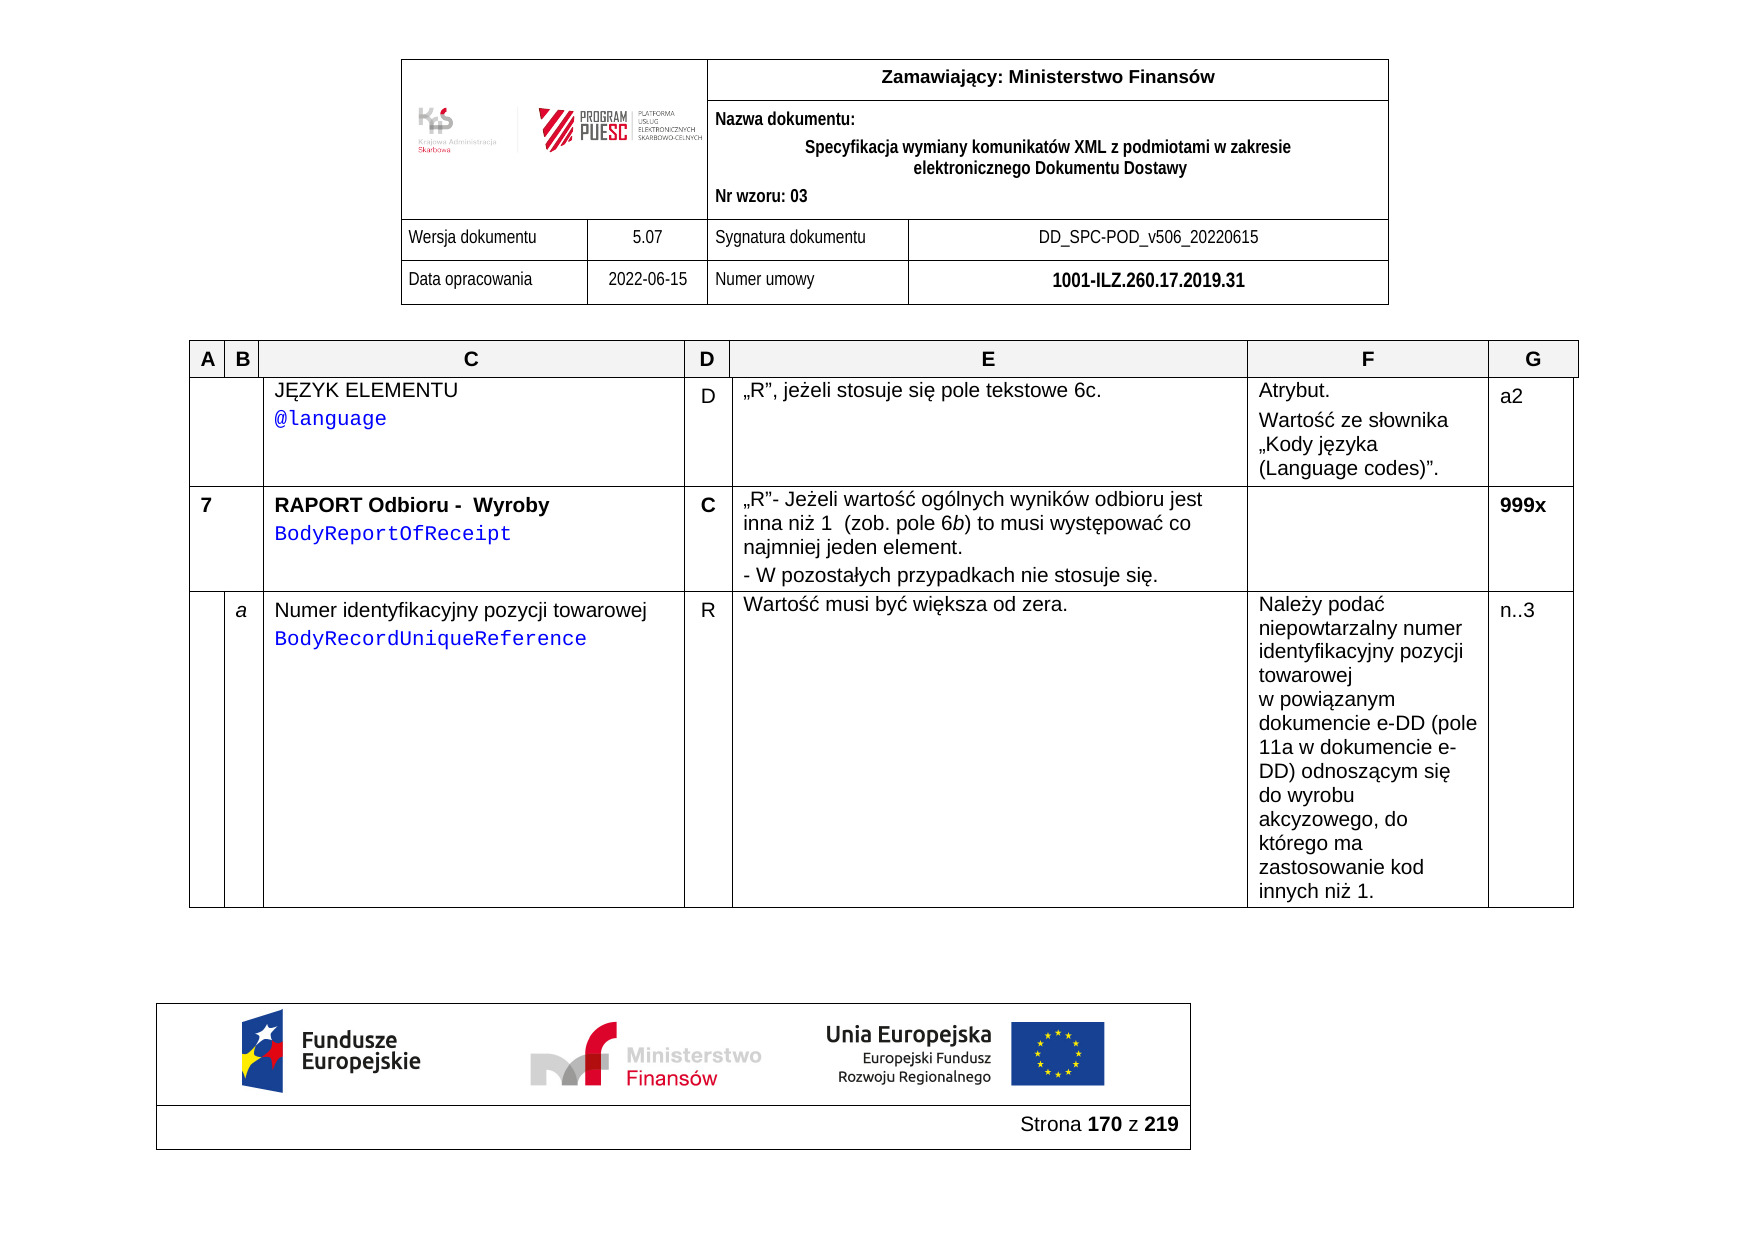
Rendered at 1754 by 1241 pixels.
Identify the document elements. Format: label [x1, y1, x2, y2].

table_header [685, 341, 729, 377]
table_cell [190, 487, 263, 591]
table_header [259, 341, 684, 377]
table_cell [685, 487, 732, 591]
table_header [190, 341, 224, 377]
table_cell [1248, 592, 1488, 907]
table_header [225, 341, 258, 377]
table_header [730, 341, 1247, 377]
picture [242, 1009, 1105, 1093]
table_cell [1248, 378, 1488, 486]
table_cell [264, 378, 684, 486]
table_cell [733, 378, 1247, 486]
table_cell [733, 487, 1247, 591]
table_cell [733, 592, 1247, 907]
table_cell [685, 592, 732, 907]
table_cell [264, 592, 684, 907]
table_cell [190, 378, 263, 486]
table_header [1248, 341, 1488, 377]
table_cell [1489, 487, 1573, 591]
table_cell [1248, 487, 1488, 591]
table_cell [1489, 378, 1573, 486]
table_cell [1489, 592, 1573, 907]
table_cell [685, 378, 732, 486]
picture [408, 97, 702, 163]
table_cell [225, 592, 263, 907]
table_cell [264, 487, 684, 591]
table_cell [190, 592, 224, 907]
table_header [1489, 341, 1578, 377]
